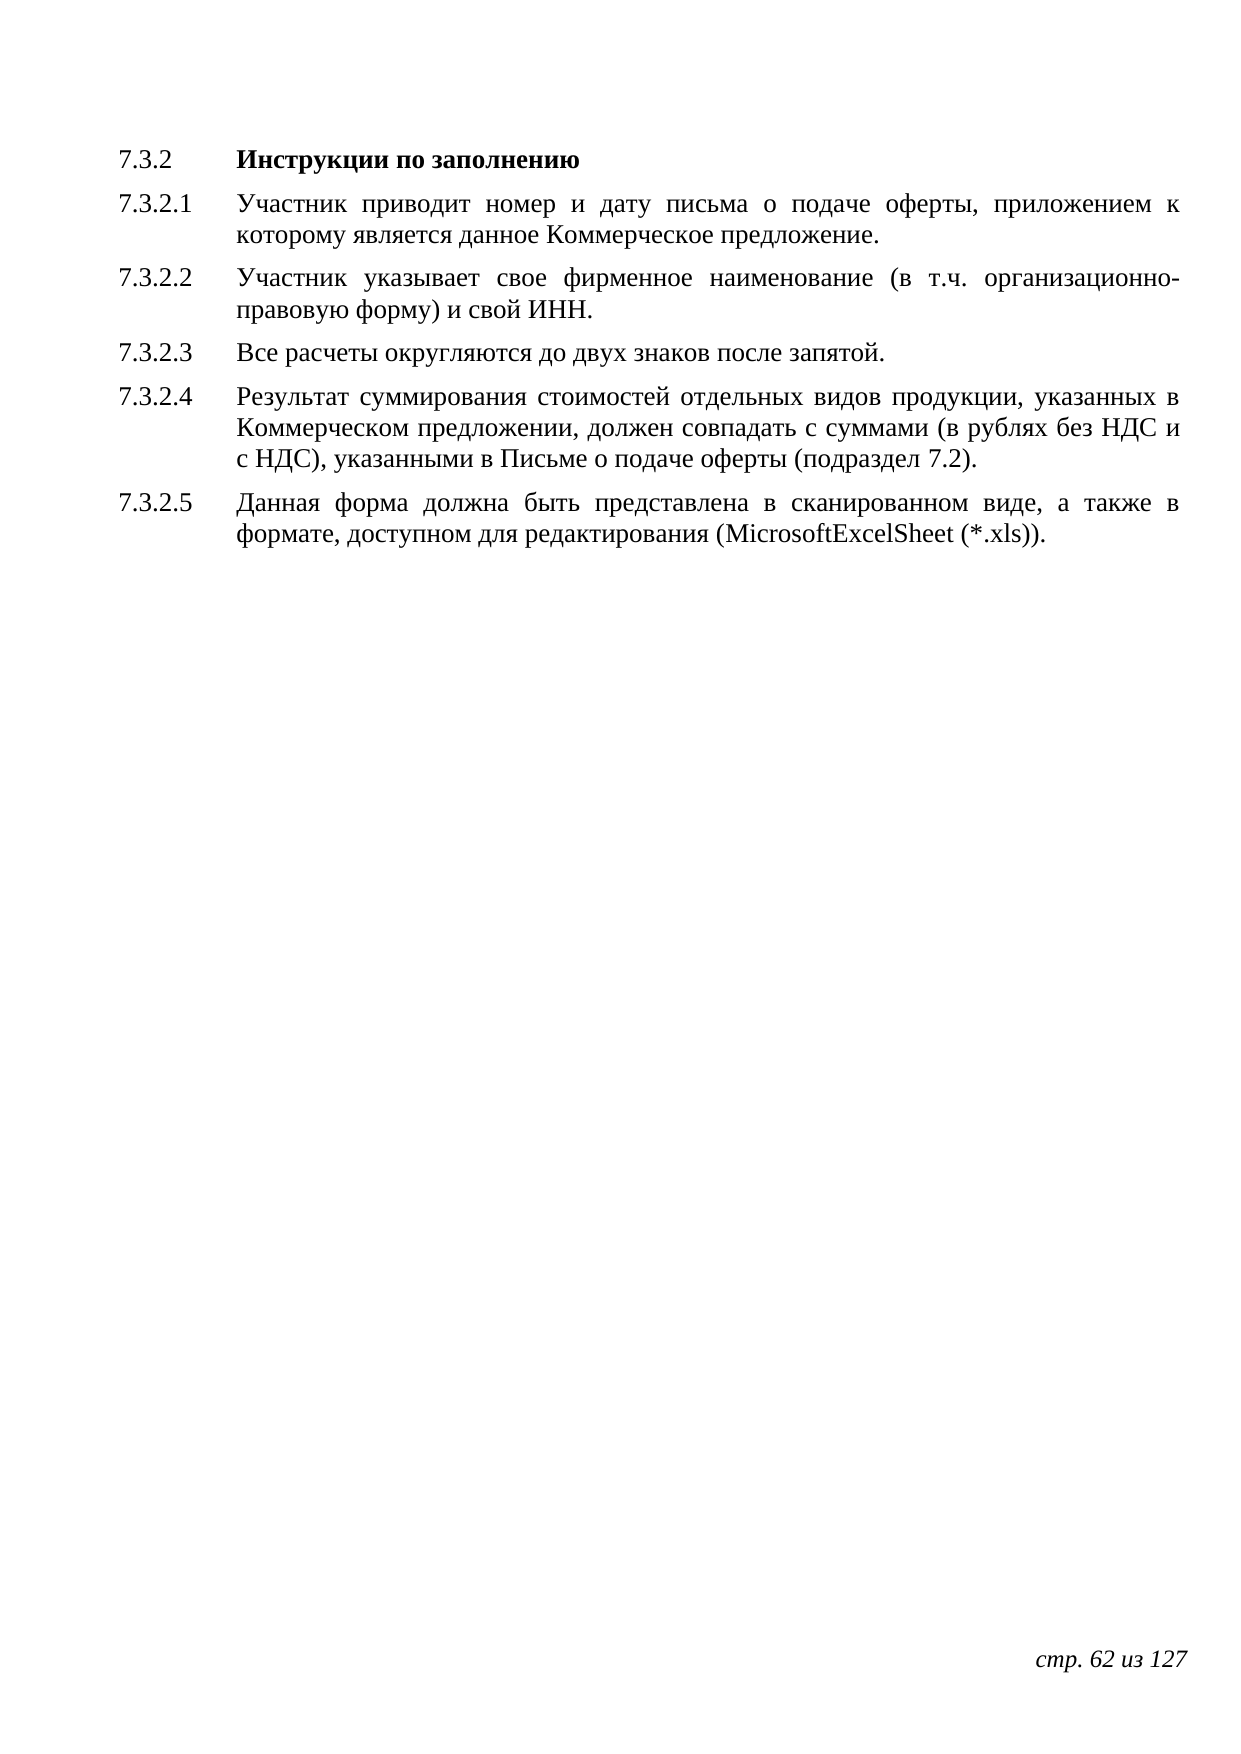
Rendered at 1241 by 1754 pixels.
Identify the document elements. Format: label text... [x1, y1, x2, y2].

text Участник указывает свое фирменное наименование (в т.ч. организационно-правовую форму) и свой ИНН. [118, 262, 1181, 324]
text Данная форма должна быть представлена в сканированном виде, а также в формате, доступном для редактирования (MicrosoftExcelSheet (*.xls)). [118, 486, 1181, 548]
text Результат суммирования стоимостей отдельных видов продукции, указанных в Коммерческом предложении, должен совпадать с суммами (в рублях без НДС и с НДС), указанными в Письме о подаче оферты (подраздел 7.2). [118, 380, 1181, 473]
text Все расчеты округляются до двух знаков после запятой. [118, 336, 1181, 367]
text Инструкции по заполнению [118, 143, 1181, 174]
text Участник приводит номер и дату письма о подаче оферты, приложением к которому является данное Коммерческое предложение. [118, 187, 1181, 249]
